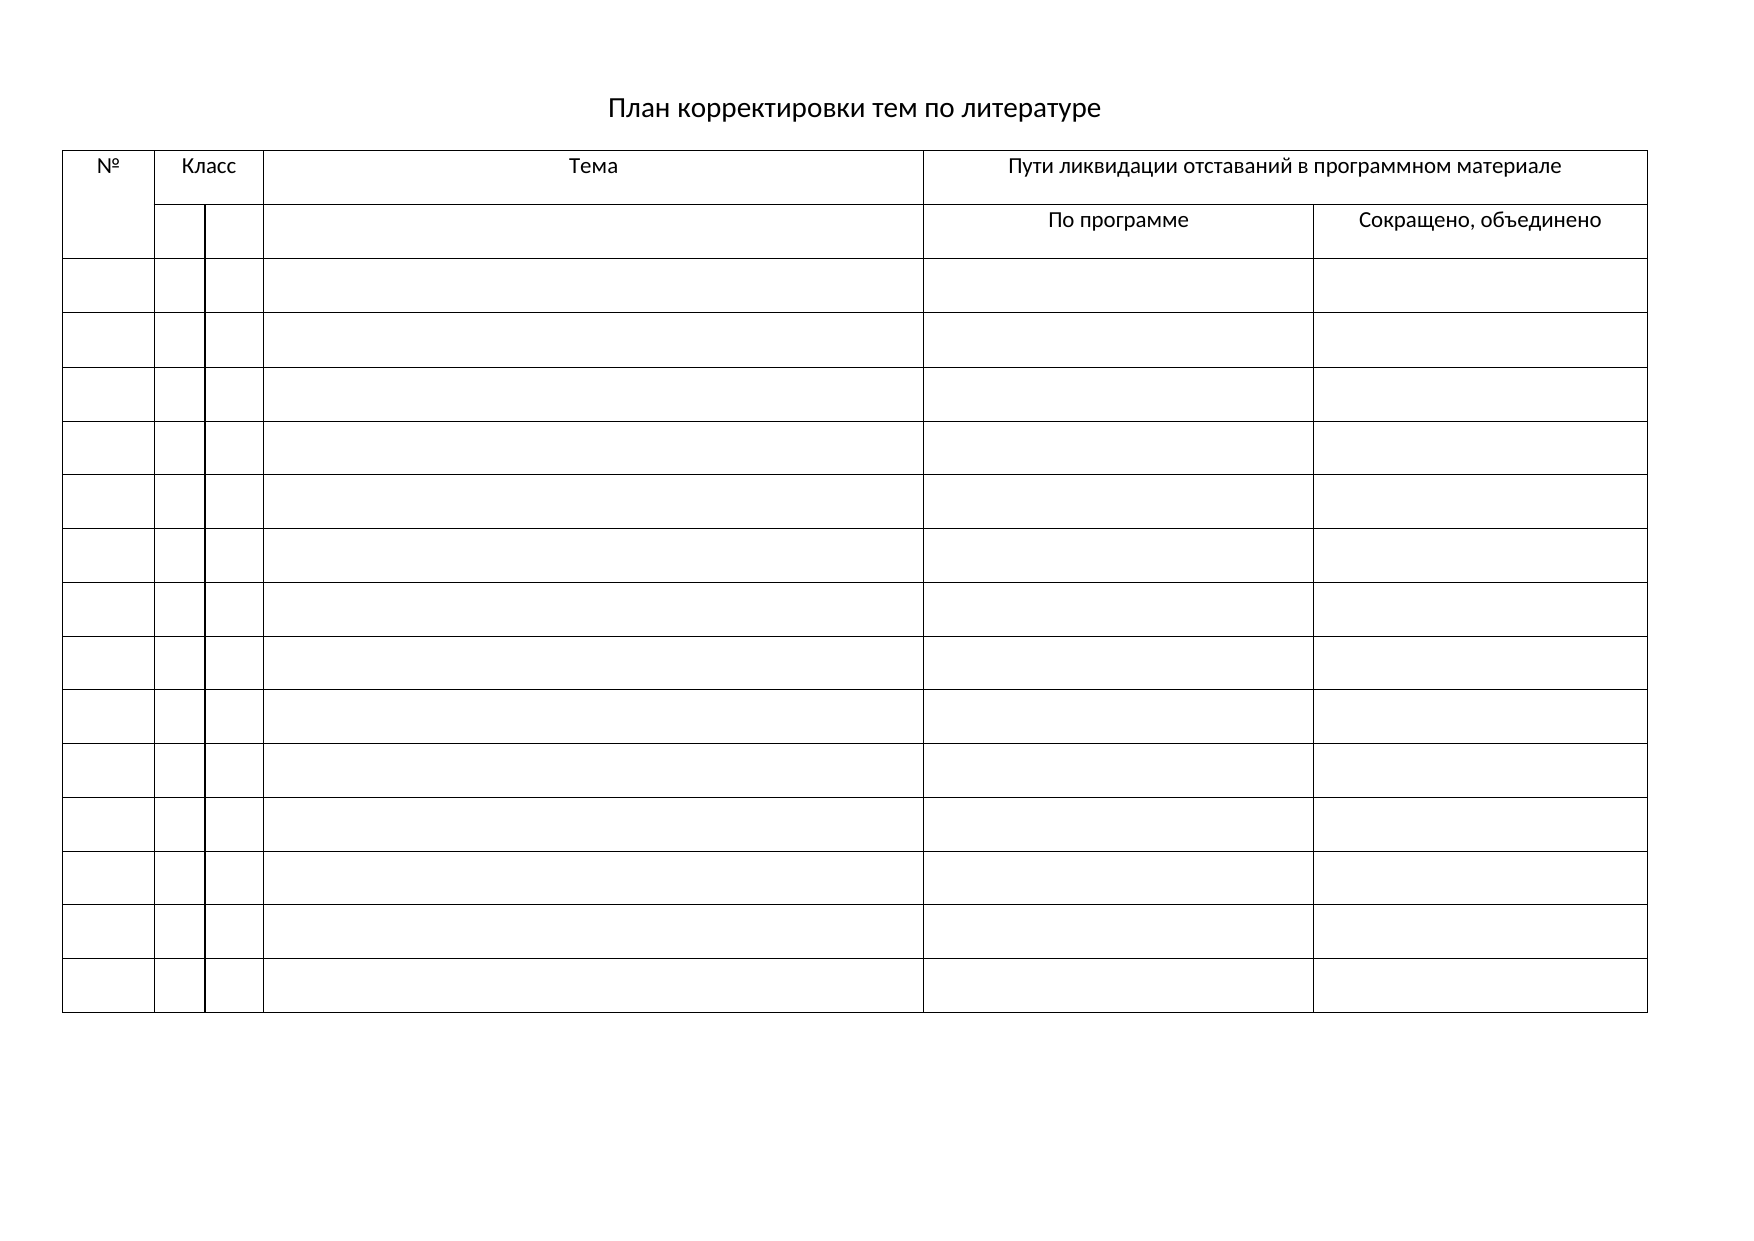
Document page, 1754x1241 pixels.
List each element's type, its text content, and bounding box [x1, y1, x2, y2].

table_cell [924, 368, 1313, 421]
table_cell [155, 637, 204, 689]
table_cell [206, 422, 263, 474]
table_cell [264, 798, 923, 851]
table_cell [924, 422, 1313, 474]
table_cell [924, 744, 1313, 797]
table_cell [155, 798, 204, 851]
table_cell [63, 475, 154, 528]
table_cell [206, 529, 263, 582]
table_cell [63, 744, 154, 797]
table_cell По программе [924, 205, 1313, 258]
table_cell [1314, 744, 1647, 797]
table_header Тема [264, 151, 923, 204]
table_cell [924, 905, 1313, 958]
table_cell [155, 690, 204, 743]
table_cell [264, 475, 923, 528]
table_cell [1314, 475, 1647, 528]
table_header № [63, 151, 154, 258]
table_cell [206, 368, 263, 421]
table_cell [63, 529, 154, 582]
table_cell [924, 637, 1313, 689]
table_cell [155, 259, 204, 312]
table_cell [155, 744, 204, 797]
table_cell [264, 959, 923, 1012]
table_cell [63, 798, 154, 851]
table_cell [155, 529, 204, 582]
table_cell [1314, 637, 1647, 689]
table_cell [264, 583, 923, 636]
table_cell [924, 852, 1313, 904]
table_cell [1314, 313, 1647, 367]
table_cell [63, 313, 154, 367]
table_cell [924, 259, 1313, 312]
table_cell [206, 259, 263, 312]
table_cell [1314, 852, 1647, 904]
table_header Пути ликвидации отставаний в программном материале [924, 151, 1647, 204]
table_cell [206, 637, 263, 689]
table_cell [206, 583, 263, 636]
table_cell [63, 637, 154, 689]
table_cell [264, 368, 923, 421]
table_cell [155, 422, 204, 474]
table_cell [924, 313, 1313, 367]
table_cell [206, 852, 263, 904]
table_cell [1314, 583, 1647, 636]
table_cell [155, 475, 204, 528]
table_cell [1314, 798, 1647, 851]
table_cell [206, 905, 263, 958]
table_cell [264, 637, 923, 689]
table_cell [206, 744, 263, 797]
table_cell [63, 905, 154, 958]
table_cell [155, 959, 204, 1012]
table_cell [155, 852, 204, 904]
table_cell [206, 313, 263, 367]
table_cell [155, 368, 204, 421]
table_cell [155, 905, 204, 958]
table_cell [63, 852, 154, 904]
table_cell [264, 529, 923, 582]
table_cell [63, 368, 154, 421]
table_cell [155, 205, 204, 258]
table_cell [63, 259, 154, 312]
table_header Класс [155, 151, 263, 204]
table_cell [155, 313, 204, 367]
table_cell [924, 529, 1313, 582]
table_cell [924, 959, 1313, 1012]
table_cell [206, 959, 263, 1012]
table_cell [264, 744, 923, 797]
table_cell [264, 422, 923, 474]
table_cell [63, 690, 154, 743]
table_cell [264, 905, 923, 958]
table_cell [206, 205, 263, 258]
table_cell [264, 313, 923, 367]
table_cell [1314, 529, 1647, 582]
table_cell [1314, 368, 1647, 421]
table_cell [1314, 959, 1647, 1012]
table_cell [264, 852, 923, 904]
table_cell [206, 475, 263, 528]
table_cell [1314, 422, 1647, 474]
table_cell [264, 259, 923, 312]
text План корректировки тем по литературе [74, 89, 1636, 124]
table_cell [264, 205, 923, 258]
table_cell [206, 798, 263, 851]
table_cell [63, 422, 154, 474]
table_cell [63, 583, 154, 636]
table_cell [155, 583, 204, 636]
table_cell [264, 690, 923, 743]
table_cell Сокращено, объединено [1314, 205, 1647, 258]
table_cell [924, 798, 1313, 851]
table_cell [924, 583, 1313, 636]
table_cell [1314, 259, 1647, 312]
table_cell [1314, 690, 1647, 743]
table_cell [924, 690, 1313, 743]
table_cell [924, 475, 1313, 528]
table_cell [1314, 905, 1647, 958]
table_cell [206, 690, 263, 743]
table_cell [63, 959, 154, 1012]
